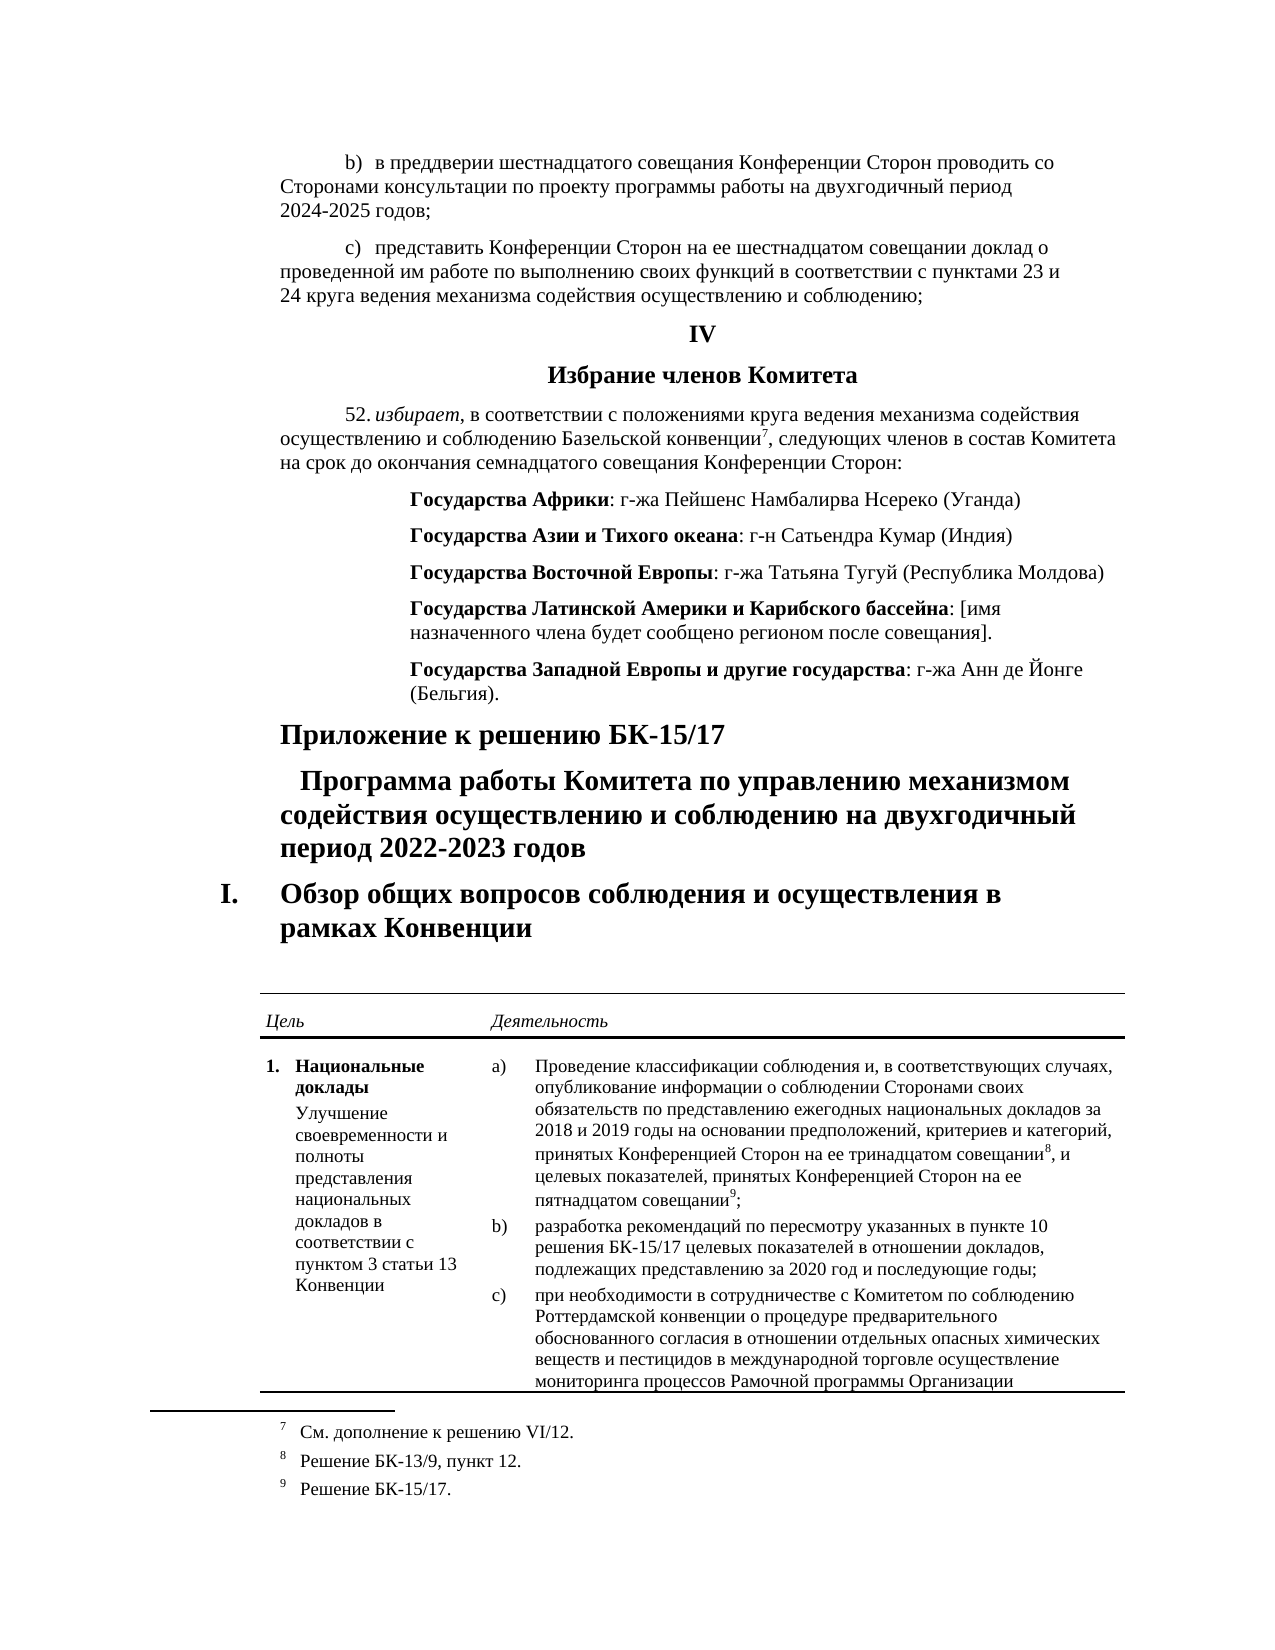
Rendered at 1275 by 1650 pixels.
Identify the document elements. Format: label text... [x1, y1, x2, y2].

text Государства Азии и Тихого океана: г-н Сатьендра Кумар (Индия) [410, 523, 1125, 547]
list представить Конференции Сторон на ее шестнадцатом совещании доклад о проведенной им работе по выполнению своих функций в соответствии с пунктами 23 и 24 круга ведения механизма содействия осуществлению и соблюдению; [280, 235, 1125, 307]
text Государства Восточной Европы: г-жа Татьяна Тугуй (Республика Молдова) [410, 560, 1125, 584]
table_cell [260, 1039, 486, 1391]
table_header Деятельность [486, 994, 1125, 1036]
text I. Обзор общих вопросов соблюдения и осуществления в рамках Конвенции [150, 877, 1095, 944]
text Государства Западной Европы и другие государства: г-жа Анн де Йонге (Бельгия). [410, 657, 1125, 705]
text Программа работы Комитета по управлению механизмом содействия осуществлению и соблюдению на двухгодичный период 2022-2023 годов [280, 763, 1125, 864]
text Приложение к решению БК-15/17 [280, 717, 1125, 751]
text IV [280, 319, 1125, 348]
list избирает, в соответствии с положениями круга ведения механизма содействия осуществлению и соблюдению Базельской конвенции, следующих членов в состав Комитета на срок до окончания семнадцатого совещания Конференции Сторон: [280, 402, 1125, 474]
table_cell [486, 1039, 1125, 1391]
table_header Цель [260, 994, 486, 1036]
text Государства Африки: г-жа Пейшенс Намбалирва Нсереко (Уганда) [410, 487, 1125, 511]
text Государства Латинской Америки и Карибского бассейна: [имя назначенного члена будет сообщено регионом после совещания]. [410, 596, 1125, 644]
text Избрание членов Комитета [280, 361, 1125, 389]
list в преддверии шестнадцатого совещания Конференции Сторон проводить со Сторонами консультации по проекту программы работы на двухгодичный период 2024-2025 годов; [280, 150, 1125, 222]
